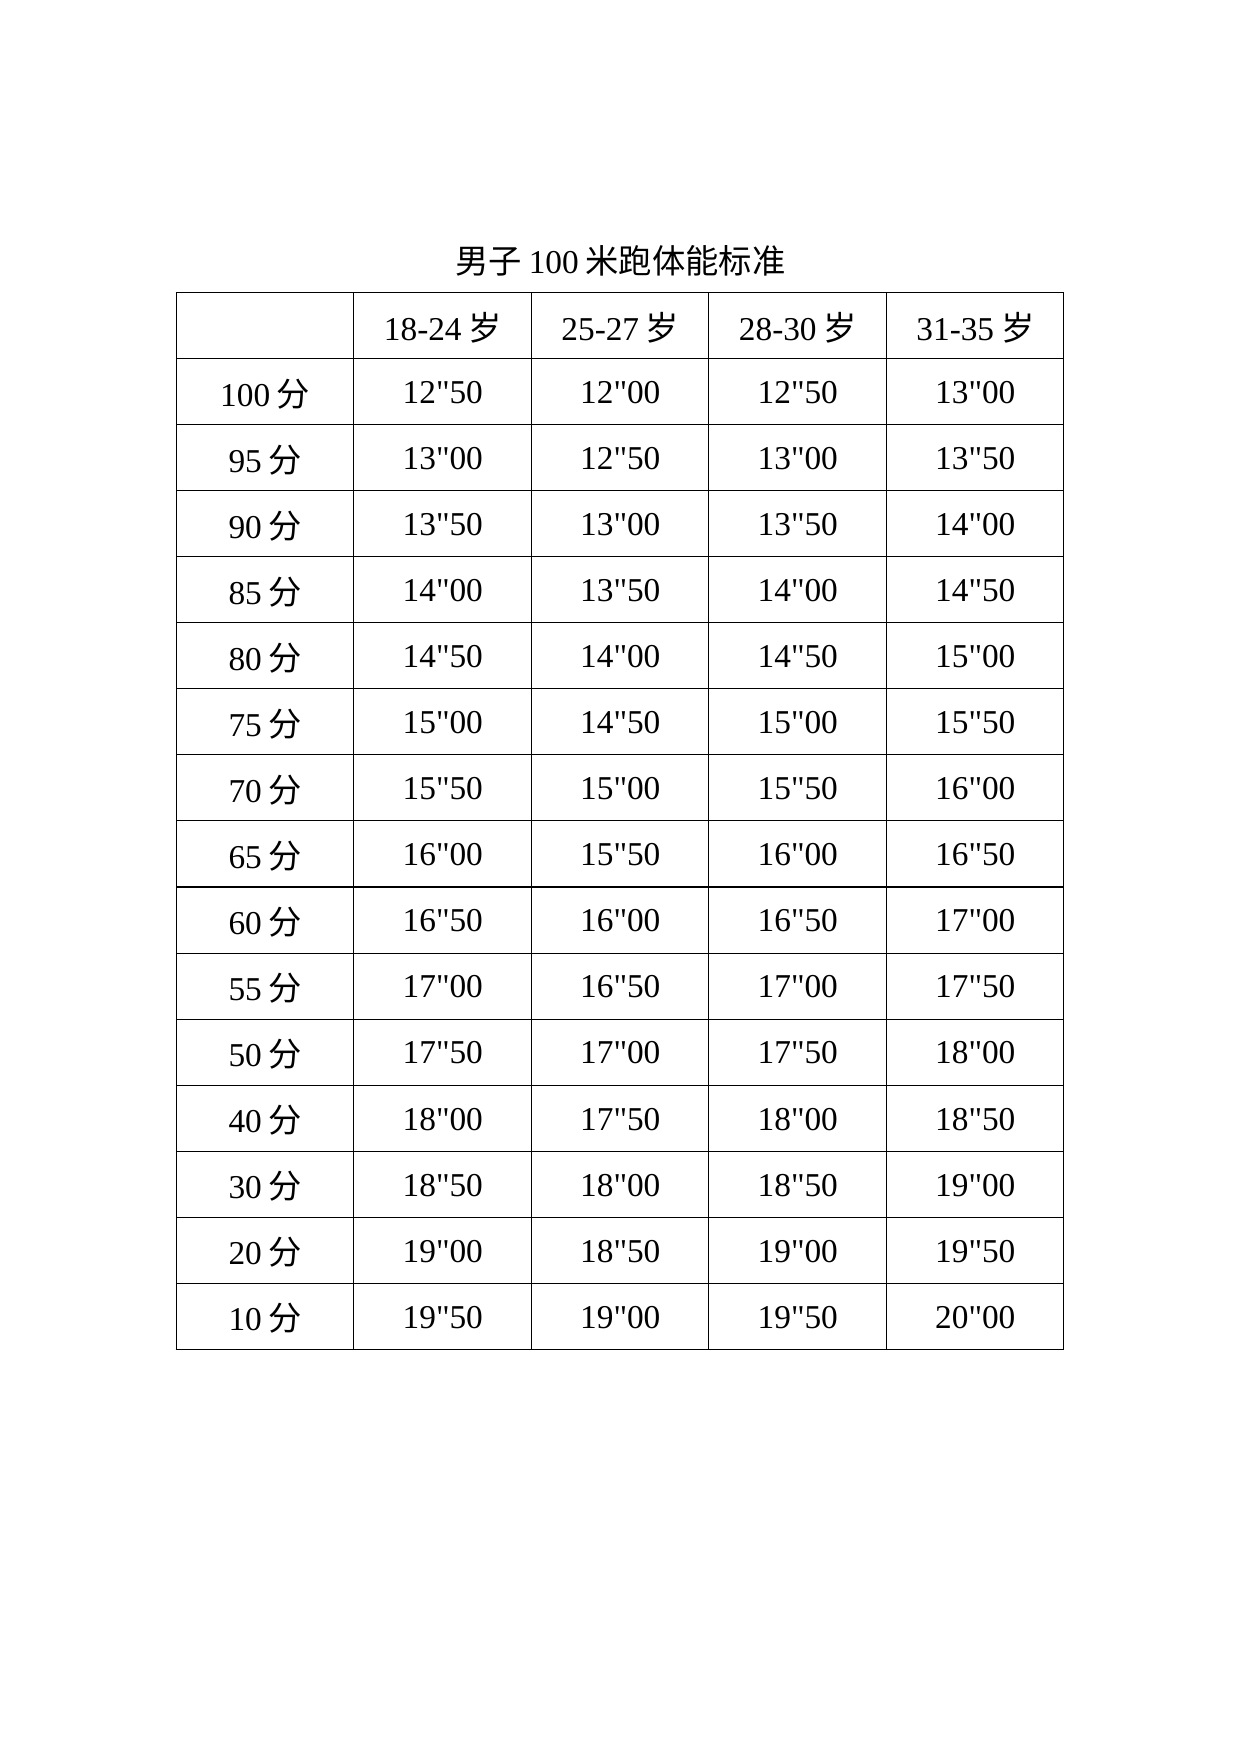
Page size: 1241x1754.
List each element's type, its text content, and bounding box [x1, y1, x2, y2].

table_cell 19"50 [887, 1218, 1063, 1283]
table_cell 16"00 [887, 755, 1063, 820]
table_cell 14"50 [887, 557, 1063, 622]
table_cell 14"00 [354, 557, 531, 622]
table_cell 17"50 [354, 1020, 531, 1084]
table_cell 18"00 [887, 1020, 1063, 1084]
table_cell 55分 [177, 954, 353, 1018]
table_cell 15"50 [532, 821, 708, 886]
table_cell 19"50 [709, 1284, 886, 1349]
table_cell 13"00 [887, 359, 1063, 424]
table_cell 85分 [177, 557, 353, 622]
table_cell 17"00 [709, 954, 886, 1018]
table_cell 13"50 [532, 557, 708, 622]
table_cell 60分 [177, 888, 353, 952]
table_cell 13"00 [354, 425, 531, 490]
table_cell 40分 [177, 1086, 353, 1151]
table_cell 20"00 [887, 1284, 1063, 1349]
table_cell 20分 [177, 1218, 353, 1283]
table_cell 19"00 [887, 1152, 1063, 1217]
table_cell 16"50 [354, 888, 531, 952]
table_cell 50分 [177, 1020, 353, 1084]
table_cell 14"50 [709, 623, 886, 688]
table_cell 80分 [177, 623, 353, 688]
table_cell 14"50 [532, 689, 708, 754]
table_cell 17"00 [354, 954, 531, 1018]
table_cell 75分 [177, 689, 353, 754]
table_cell 12"50 [354, 359, 531, 424]
table_cell 65分 [177, 821, 353, 886]
table_cell 13"50 [709, 491, 886, 556]
table_header 25-27岁 [532, 293, 708, 358]
table_cell 18"50 [354, 1152, 531, 1217]
table_cell 15"50 [709, 755, 886, 820]
table_cell 14"50 [354, 623, 531, 688]
table_cell 18"50 [887, 1086, 1063, 1151]
table_cell 19"00 [532, 1284, 708, 1349]
table_cell 100分 [177, 359, 353, 424]
table_cell 70分 [177, 755, 353, 820]
table_cell 15"00 [887, 623, 1063, 688]
table_cell 18"50 [709, 1152, 886, 1217]
table_cell 17"00 [532, 1020, 708, 1084]
table_cell 90分 [177, 491, 353, 556]
table_cell 10分 [177, 1284, 353, 1349]
table_cell 12"50 [532, 425, 708, 490]
table_cell 13"00 [709, 425, 886, 490]
table_cell 18"00 [532, 1152, 708, 1217]
table_cell 15"00 [532, 755, 708, 820]
table_cell 14"00 [887, 491, 1063, 556]
table_cell 16"50 [532, 954, 708, 1018]
table_cell 19"00 [354, 1218, 531, 1283]
table_cell 17"50 [709, 1020, 886, 1084]
table_cell 14"00 [532, 623, 708, 688]
table_header 18-24岁 [354, 293, 531, 358]
table_cell 15"50 [887, 689, 1063, 754]
text 男子100米跑体能标准 [187, 227, 1053, 292]
table_cell 18"00 [354, 1086, 531, 1151]
table_cell 16"50 [709, 888, 886, 952]
table_cell 13"50 [354, 491, 531, 556]
table_cell 12"00 [532, 359, 708, 424]
table_cell 13"00 [532, 491, 708, 556]
table_cell 16"00 [354, 821, 531, 886]
table_header 28-30岁 [709, 293, 886, 358]
table_cell 18"50 [532, 1218, 708, 1283]
table_cell 15"00 [354, 689, 531, 754]
table_header 31-35岁 [887, 293, 1063, 358]
table_cell 16"00 [532, 888, 708, 952]
table_cell 12"50 [709, 359, 886, 424]
table_cell 17"50 [532, 1086, 708, 1151]
table_cell 14"00 [709, 557, 886, 622]
table_cell 18"00 [709, 1086, 886, 1151]
table_cell 15"50 [354, 755, 531, 820]
table_cell 95分 [177, 425, 353, 490]
table_cell 15"00 [709, 689, 886, 754]
table_cell 30分 [177, 1152, 353, 1217]
table_cell 16"50 [887, 821, 1063, 886]
table_cell 17"00 [887, 888, 1063, 952]
table_cell 16"00 [709, 821, 886, 886]
table_cell 17"50 [887, 954, 1063, 1018]
table_header [177, 293, 353, 358]
table_cell 19"00 [709, 1218, 886, 1283]
table_cell 13"50 [887, 425, 1063, 490]
table_cell 19"50 [354, 1284, 531, 1349]
